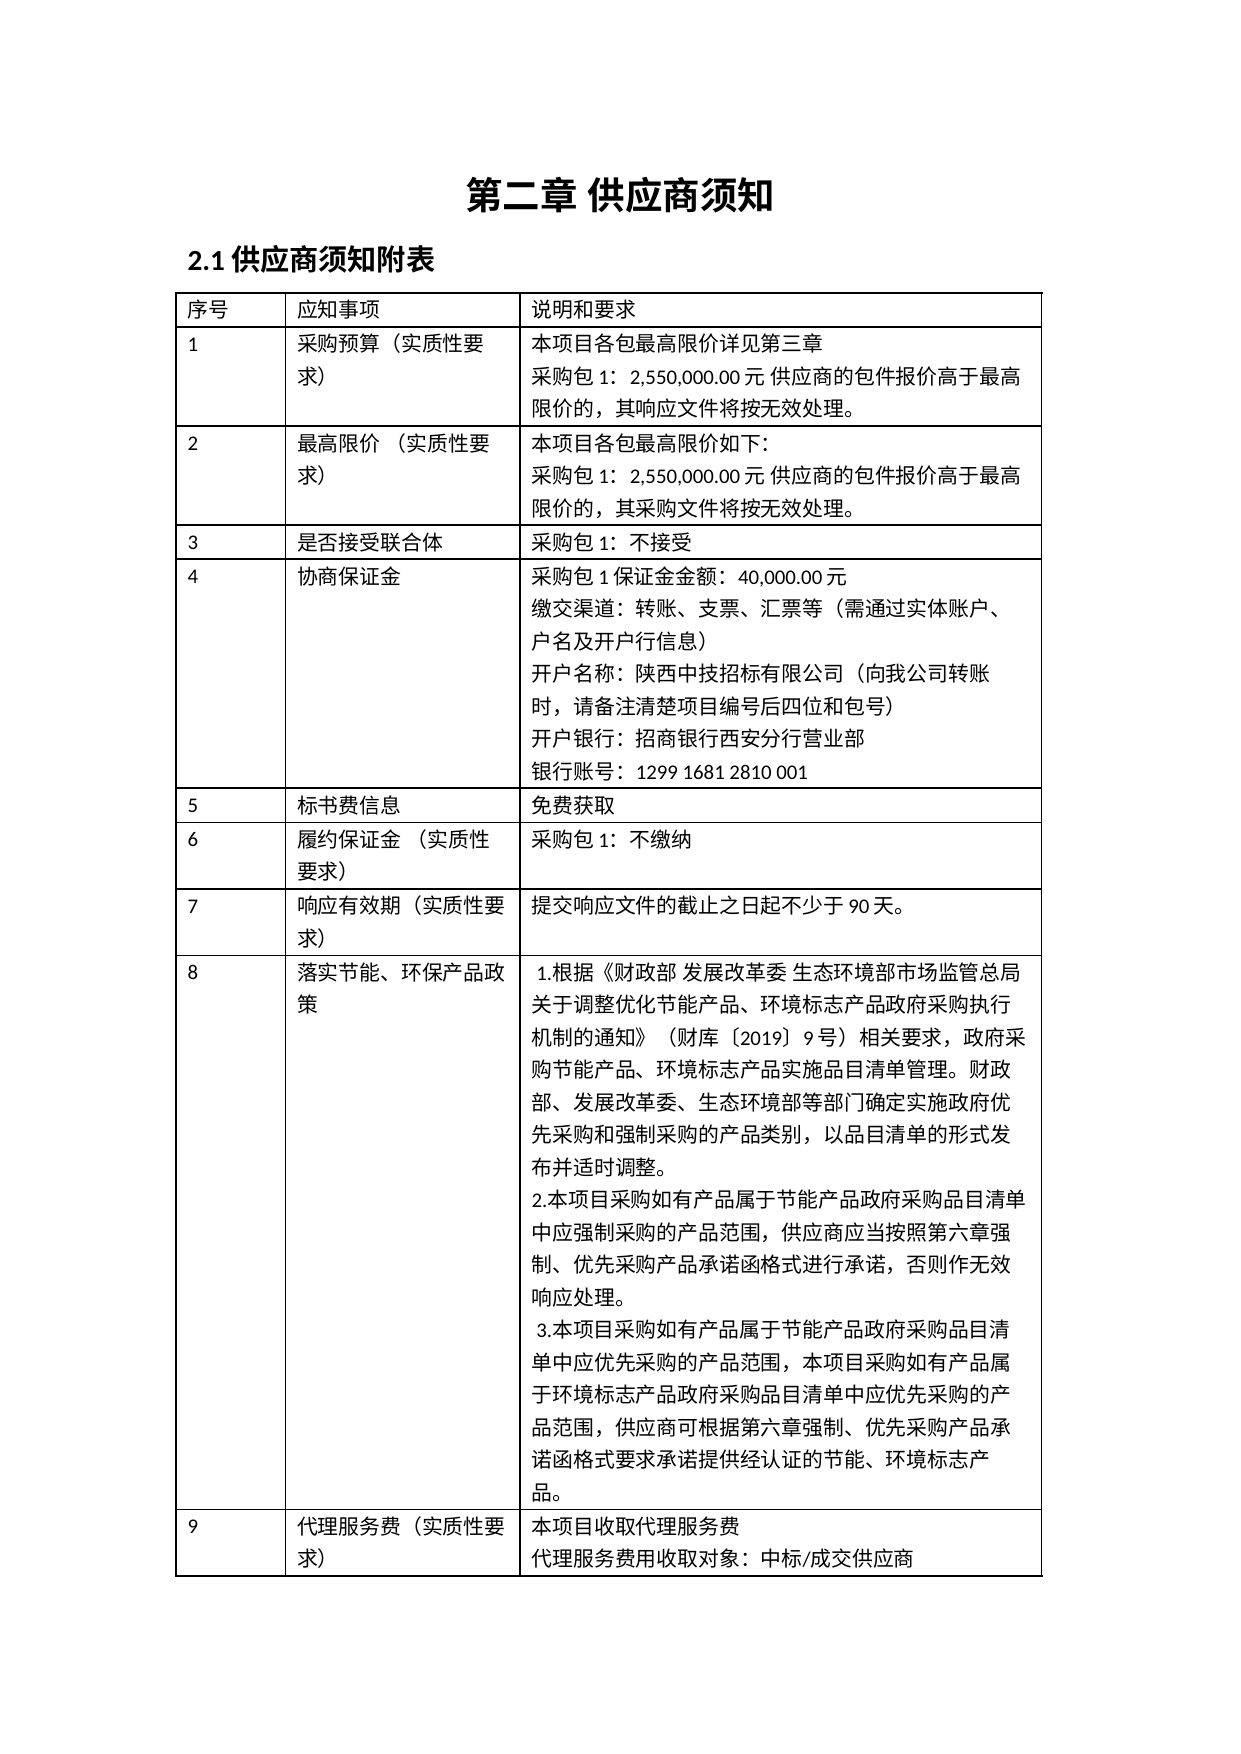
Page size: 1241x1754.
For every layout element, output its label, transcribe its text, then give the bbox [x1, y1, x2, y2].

table_cell 8 [177, 956, 285, 1508]
table_cell 最高限价 （实质性要求） [286, 427, 519, 524]
table_cell 本项目各包最高限价详见第三章 采购包1：2,550,000.00元 供应商的包件报价高于最高限价的，其响应文件将按无效处理。 [521, 328, 1041, 425]
table_cell 4 [177, 560, 285, 787]
table_cell 是否接受联合体 [286, 526, 519, 558]
table_cell 代理服务费（实质性要求） [286, 1510, 519, 1575]
table_cell 7 [177, 890, 285, 954]
table_cell 1.根据《财政部 发展改革委 生态环境部市场监管总局关于调整优化节能产品、环境标志产品政府采购执行机制的通知》（财库〔2019〕9号）相关要求，政府采购节能产品、环境标志产品实施品目清单管理。财政部、发展改革委、生态环境部等部门确定实施政府优先采购和强制采购的产品类别，以品目清单的形式发布并适时调整。 2.本项目采购如有产品属于节能产品政府采购品目清单中应强制采购的产品范围，供应商应当按照第六章强制、优先采购产品承诺函格式进行承诺，否则作无效响应处理。 3.本项目采购如有产品属于节能产品政府采购品目清单中应优先采购的产品范围，本项目采购如有产品属于环境标志产品政府采购品目清单中应优先采购的产品范围，供应商可根据第六章强制、优先采购产品承诺函格式要求承诺提供经认证的节能、环境标志产品。 [521, 956, 1041, 1508]
table_cell 6 [177, 823, 285, 888]
table_cell 5 [177, 789, 285, 821]
text 第二章 供应商须知 [187, 162, 1053, 227]
table_cell 9 [177, 1510, 285, 1575]
table_cell 采购包1：不接受 [521, 526, 1041, 558]
table_cell 采购预算（实质性要求） [286, 328, 519, 425]
table_cell 3 [177, 526, 285, 558]
table_cell 本项目各包最高限价如下： 采购包1：2,550,000.00元 供应商的包件报价高于最高限价的，其采购文件将按无效处理。 [521, 427, 1041, 524]
table_header 序号 [177, 294, 285, 326]
table_cell 免费获取 [521, 789, 1041, 821]
table_header 说明和要求 [521, 294, 1041, 326]
table_cell 标书费信息 [286, 789, 519, 821]
text 2.1供应商须知附表 [187, 227, 1053, 292]
table_cell 履约保证金 （实质性要求） [286, 823, 519, 888]
table_cell 采购包1：不缴纳 [521, 823, 1041, 888]
table_header 应知事项 [286, 294, 519, 326]
table_cell 2 [177, 427, 285, 524]
table_cell 提交响应文件的截止之日起不少于90天。 [521, 890, 1041, 954]
table_cell 落实节能、环保产品政策 [286, 956, 519, 1508]
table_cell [521, 1510, 1041, 1575]
table_cell 1 [177, 328, 285, 425]
table_cell 协商保证金 [286, 560, 519, 787]
table_cell 响应有效期（实质性要求） [286, 890, 519, 954]
table_cell 采购包1保证金金额：40,000.00元 缴交渠道：转账、支票、汇票等（需通过实体账户、户名及开户行信息） 开户名称：陕西中技招标有限公司（向我公司转账时，请备注清楚项目编号后四位和包号） 开户银行：招商银行西安分行营业部 银行账号：1299 1681 2810 001 [521, 560, 1041, 787]
